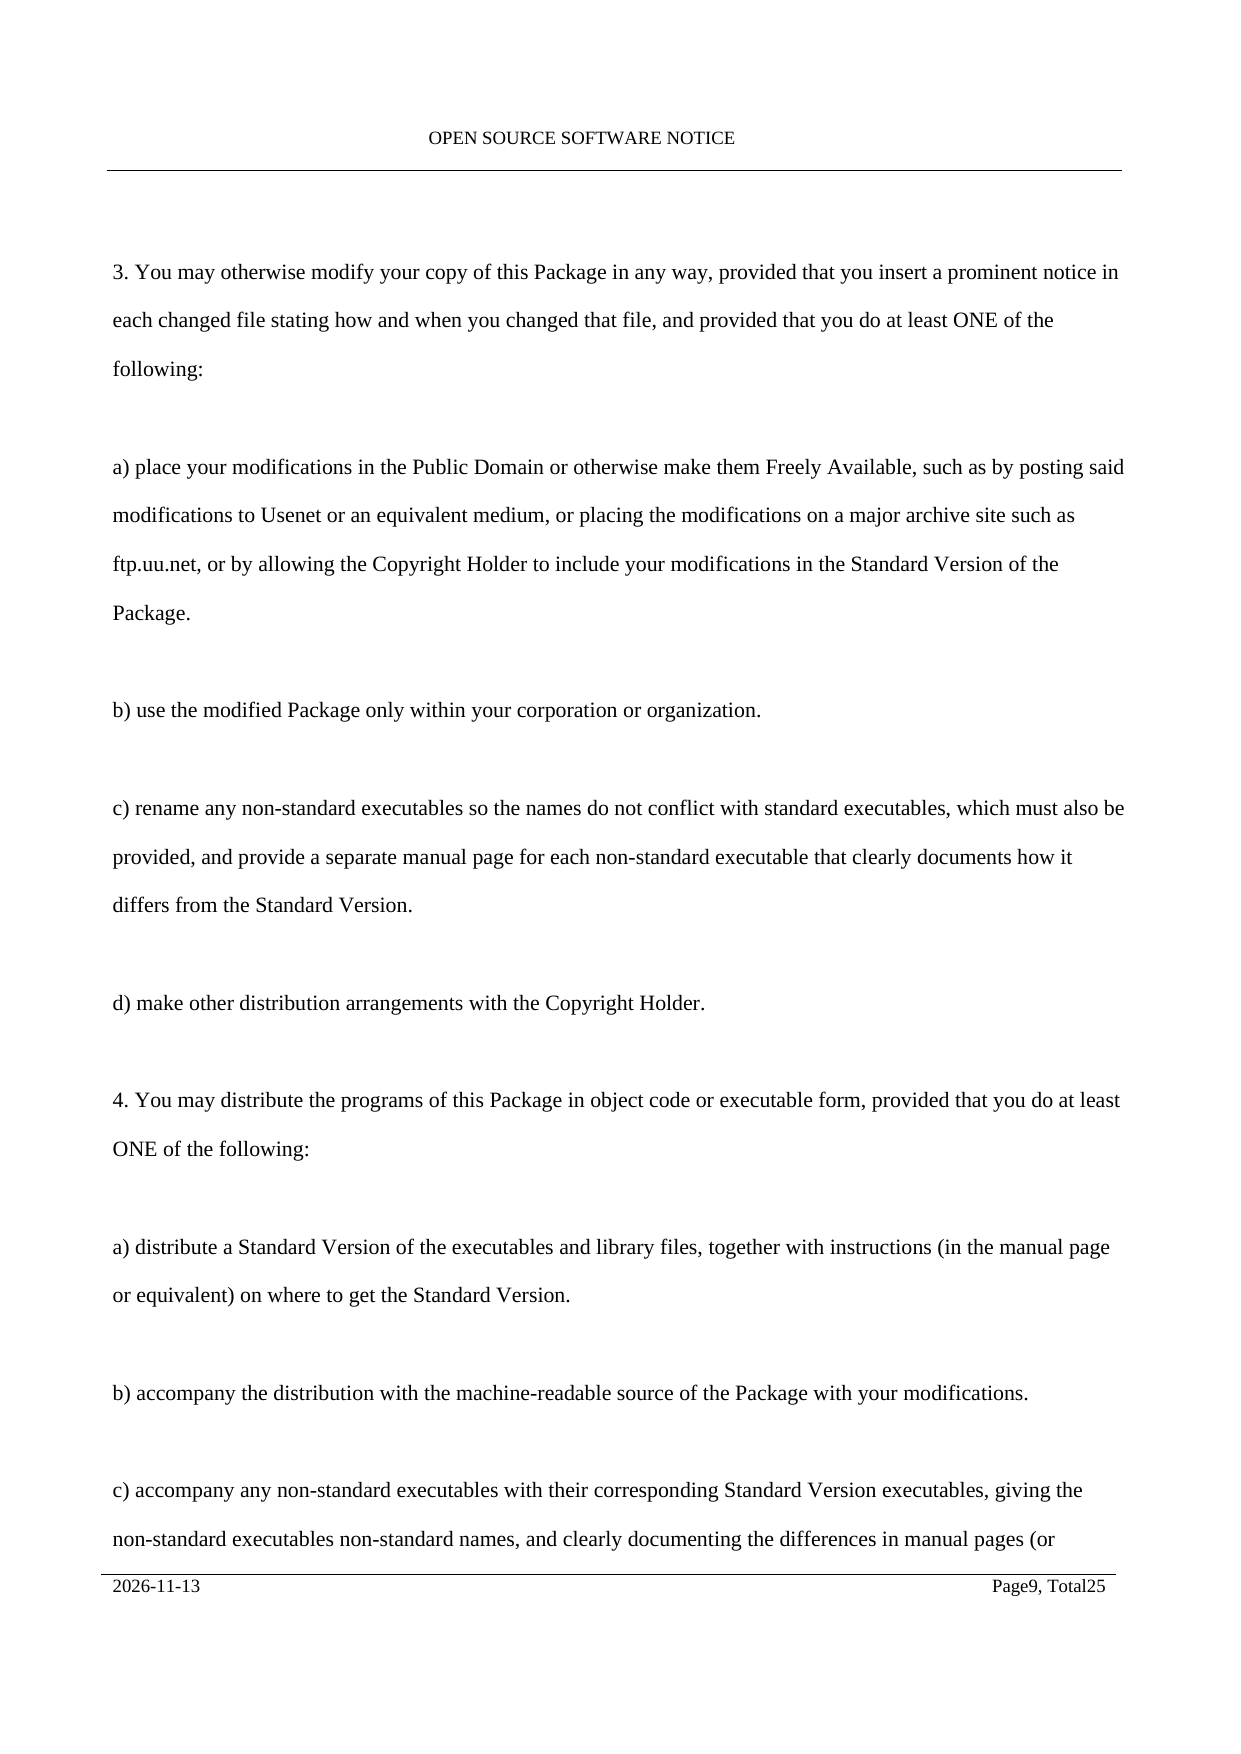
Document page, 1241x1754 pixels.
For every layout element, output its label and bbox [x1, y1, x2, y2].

text [112, 206, 1128, 1555]
